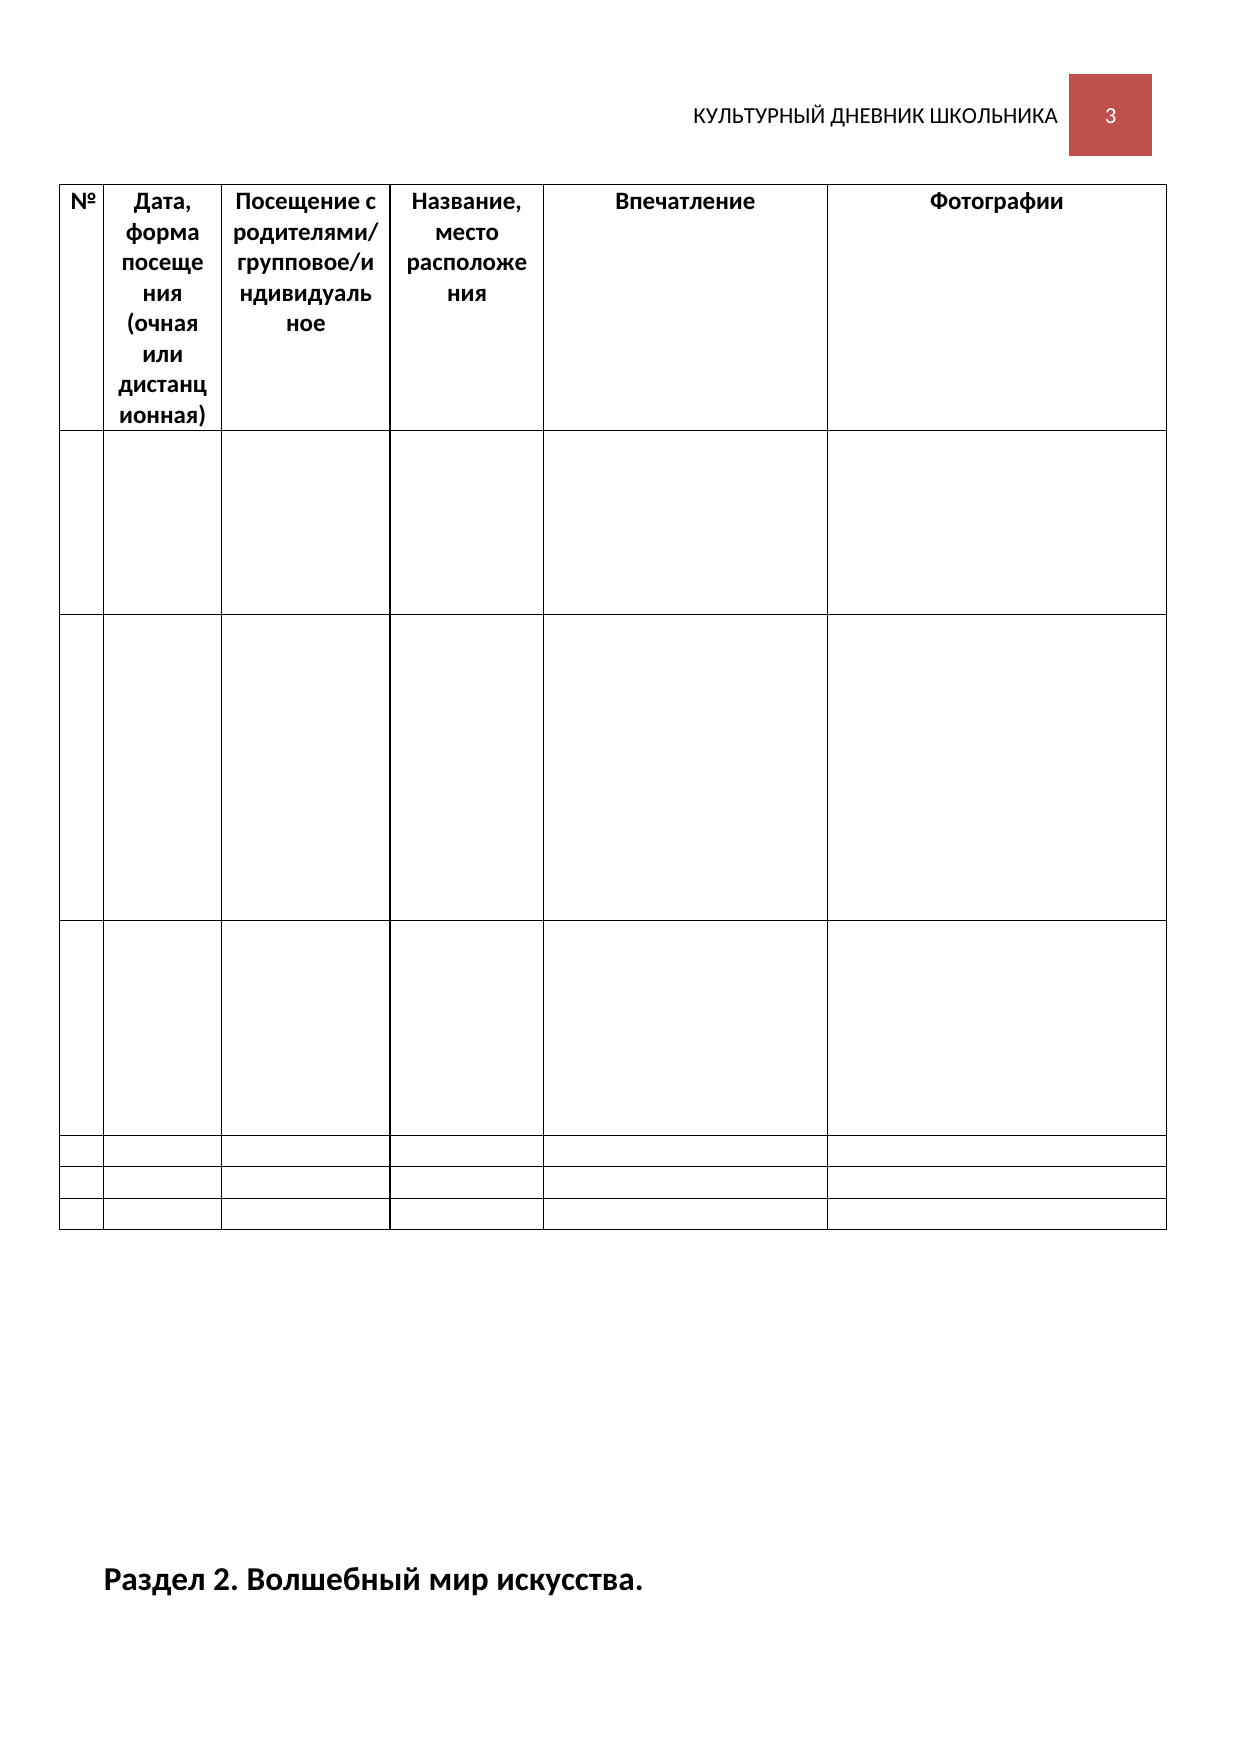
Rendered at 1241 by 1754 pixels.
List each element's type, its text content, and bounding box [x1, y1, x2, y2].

table_cell [828, 615, 1166, 920]
table_cell [60, 1167, 103, 1198]
table_cell [222, 921, 389, 1134]
table_cell [60, 1136, 103, 1166]
table_header Впечатление [544, 185, 827, 429]
table_header Посещение с родителями/групповое/индивидуальное [222, 185, 389, 429]
table_header № [60, 185, 103, 429]
table_cell [544, 1167, 827, 1198]
table_cell [222, 615, 389, 920]
table_cell [544, 1199, 827, 1229]
table_cell [544, 921, 827, 1134]
table_cell [391, 1136, 543, 1166]
text Раздел 2. Волшебный мир искусства. [103, 1558, 1152, 1598]
table_cell [60, 921, 103, 1134]
table_cell [222, 431, 389, 614]
table_header Дата, форма посещения (очная или дистанционная) [104, 185, 221, 429]
table_cell [544, 1136, 827, 1166]
table_cell [104, 615, 221, 920]
table_cell [104, 1136, 221, 1166]
table_cell [828, 921, 1166, 1134]
table_cell [828, 431, 1166, 614]
table_cell [828, 1167, 1166, 1198]
table_cell [104, 921, 221, 1134]
table_cell [104, 431, 221, 614]
table_cell [391, 1199, 543, 1229]
table_cell [544, 431, 827, 614]
table_cell [391, 1167, 543, 1198]
table_cell [391, 615, 543, 920]
table_cell [391, 921, 543, 1134]
table_cell [104, 1199, 221, 1229]
table_cell [544, 615, 827, 920]
table_cell [828, 1136, 1166, 1166]
table_header Название, место расположения [391, 185, 543, 429]
table_cell [60, 431, 103, 614]
table_cell [104, 1167, 221, 1198]
table_cell [60, 615, 103, 920]
table_cell [222, 1199, 389, 1229]
table_cell [222, 1136, 389, 1166]
table_header Фотографии [828, 185, 1166, 429]
table_cell [828, 1199, 1166, 1229]
table_cell [391, 431, 543, 614]
table_cell [222, 1167, 389, 1198]
table_cell [60, 1199, 103, 1229]
